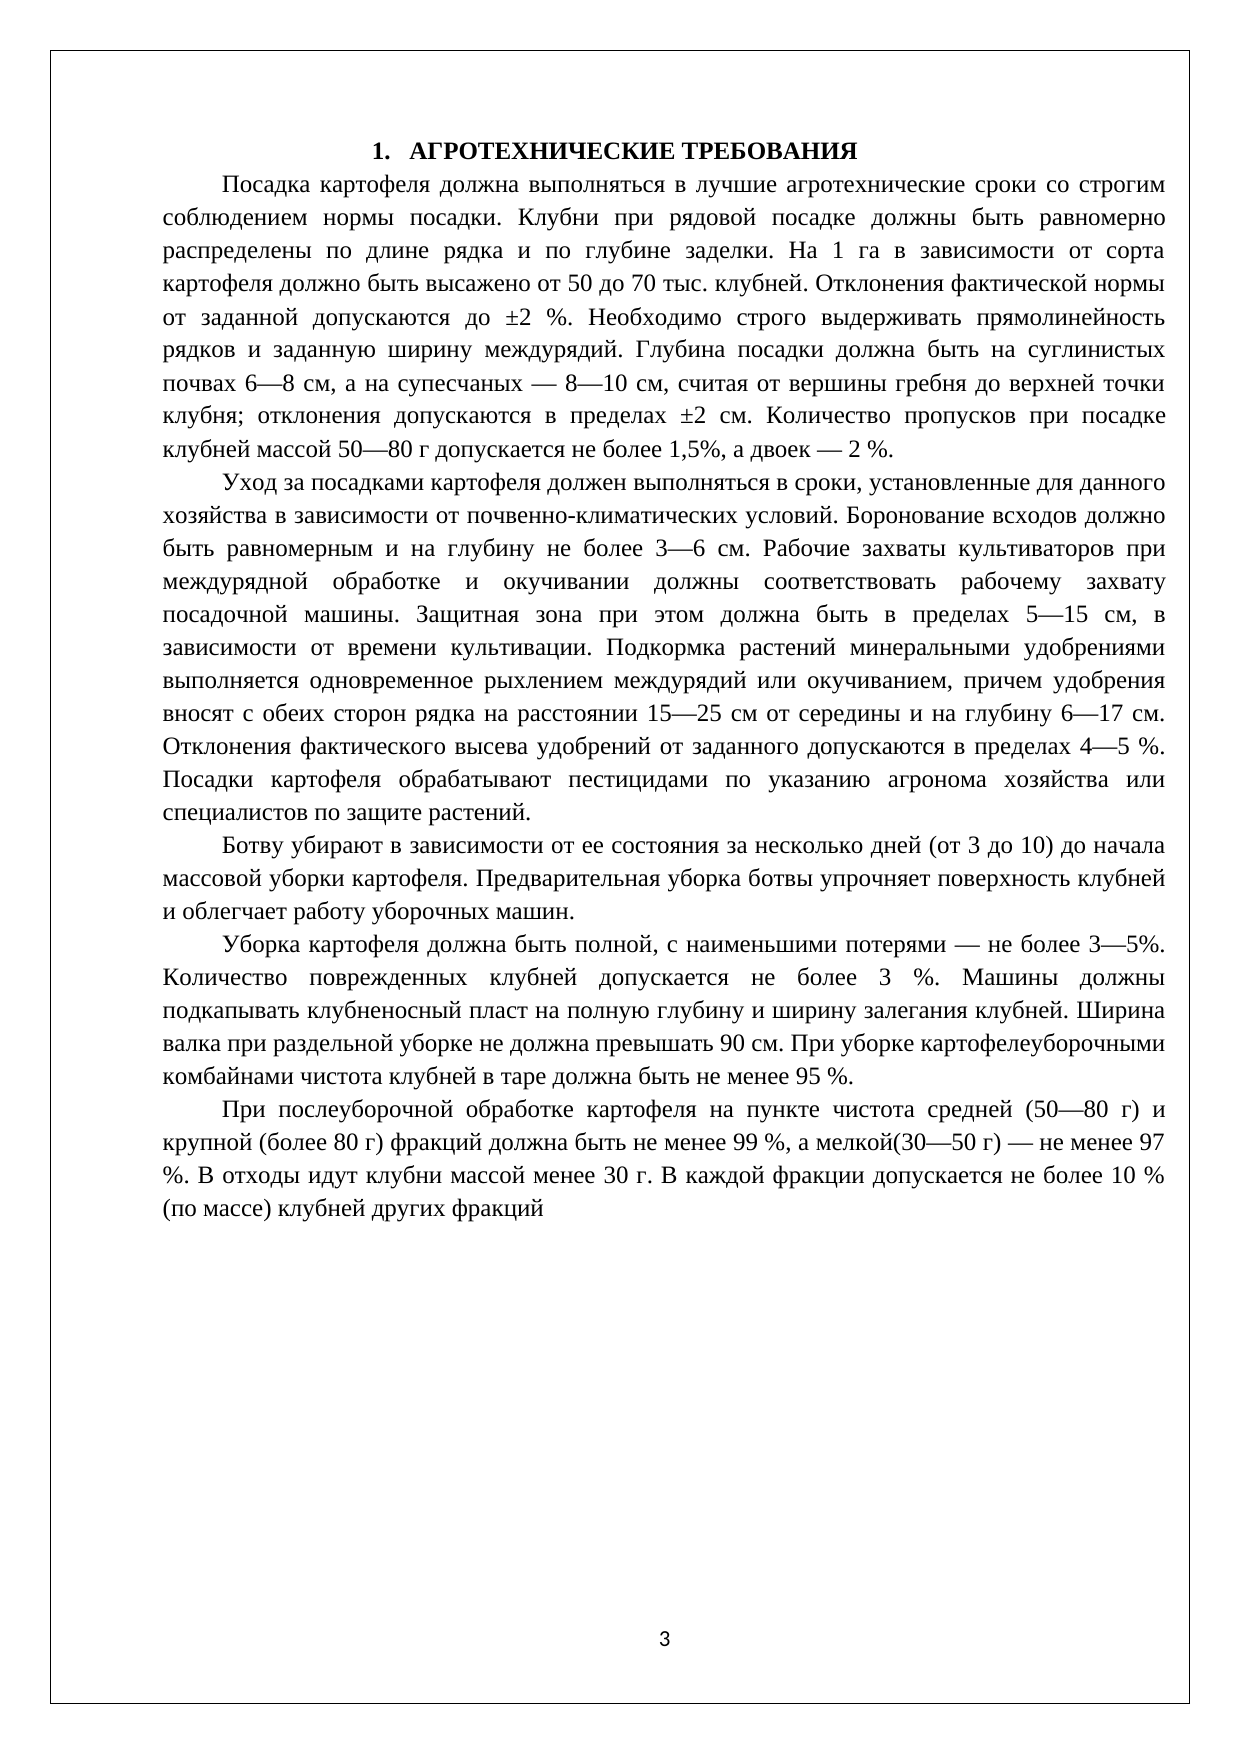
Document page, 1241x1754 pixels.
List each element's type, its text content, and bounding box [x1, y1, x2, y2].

text Уход за посадками картофеля должен выполняться в сроки, установленные для данного хозяйства в зависимости от почвенно-климатических условий. Боронование всходов должно быть равномерным и на глубину не более 3—6 см. Рабочие захваты культиваторов при междурядной обработке и окучивании должны соответствовать рабочему захвату посадочной машины. Защитная зона при этом должна быть в пределах 5—15 см, в зависимости от времени культивации. Подкормка растений минеральными удобрениями выполняется одновременное рыхлением междурядий или окучиванием, причем удобрения вносят с обеих сторон рядка на расстоянии 15—25 см от середины и на глубину 6—17 см. Отклонения фактического высева удобрений от заданного допускаются в пределах 4—5 %. Посадки картофеля обрабатывают пестицидами по указанию агронома хозяйства или специалистов по защите растений. [162, 467, 1167, 826]
text При послеуборочной обработке картофеля на пункте чистота средней (50—80 г) и крупной (более 80 г) фракций должна быть не менее 99 %, а мелкой(30—50 г) — не менее 97 %. В отходы идут клубни массой менее 30 г. В каждой фракции допускается не более 10 % (по массе) клубней других фракций [162, 1094, 1167, 1222]
list АГРОТЕХНИЧЕСКИЕ ТРЕБОВАНИЯ [372, 136, 1167, 165]
text Ботву убирают в зависимости от ее состояния за несколько дней (от 3 до 10) до начала массовой уборки картофеля. Предварительная уборка ботвы упрочняет поверхность клубней и облегчает работу уборочных машин. [162, 830, 1167, 925]
text Уборка картофеля должна быть полной, с наименьшими потерями — не более 3—5%. Количество поврежденных клубней допускается не более 3 %. Машины должны подкапывать клубненосный пласт на полную глубину и ширину залегания клубней. Ширина валка при раздельной уборке не должна превышать 90 см. При уборке картофелеуборочными комбайнами чистота клубней в таре должна быть не менее 95 %. [162, 929, 1167, 1090]
text Посадка картофеля должна выполняться в лучшие агротехнические сроки со строгим соблюдением нормы посадки. Клубни при рядовой посадке должны быть равномерно распределены по длине рядка и по глубине заделки. На 1 га в зависимости от сорта картофеля должно быть высажено от 50 до 70 тыс. клубней. Отклонения фактической нормы от заданной допускаются до ±2 %. Необходимо строго выдерживать прямолинейность рядков и заданную ширину междурядий. Глубина посадки должна быть на суглинистых почвах 6—8 см, а на супесчаных — 8—10 см, считая от вершины гребня до верхней точки клубня; отклонения допускаются в пределах ±2 см. Количество пропусков при посадке клубней массой 50—80 г допускается не более 1,5%, а двоек — 2 %. [162, 169, 1167, 462]
